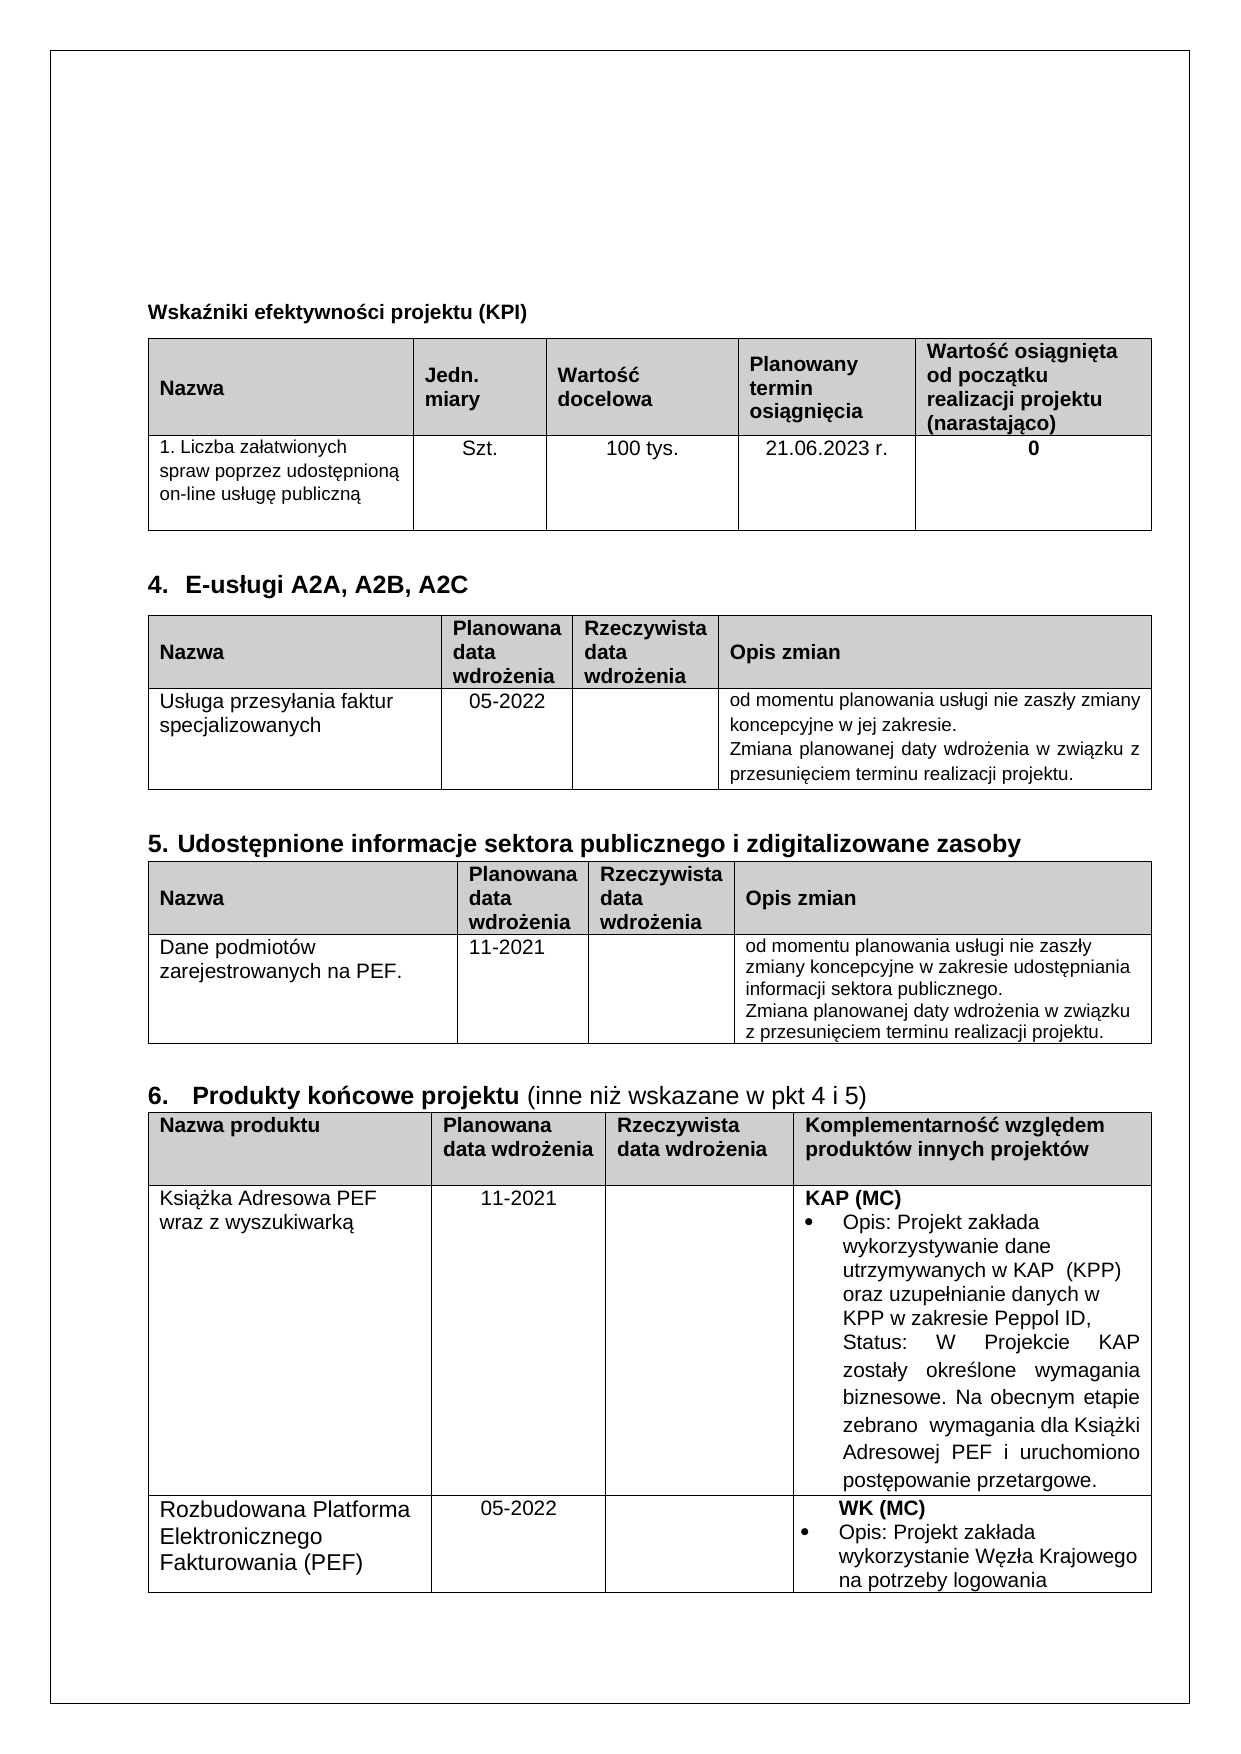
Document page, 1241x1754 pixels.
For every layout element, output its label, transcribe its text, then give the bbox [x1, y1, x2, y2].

table_cell 11-2021 [432, 1186, 605, 1495]
table_cell 05-2022 [442, 689, 572, 788]
table_header Wartość docelowa [547, 339, 738, 435]
table_cell [606, 1186, 793, 1495]
table_cell KAP (MC) Opis: Projekt zakłada wykorzystywanie dane utrzymywanych w KAP (KPP) oraz uzupełnianie danych w KPP w zakresie Peppol ID, Status: W Projekcie KAP zostały określone wymagania biznesowe. Na obecnym etapie zebrano wymagania dla Książki Adresowej PEF i uruchomiono postępowanie przetargowe. [794, 1186, 1151, 1495]
table_cell 100 tys. [547, 436, 738, 530]
table_header Planowana data wdrożenia [432, 1113, 605, 1185]
table_header Rzeczywista data wdrożenia [606, 1113, 793, 1185]
table_cell 05-2022 [432, 1496, 605, 1592]
table_header Nazwa [149, 616, 441, 688]
table_cell Książka Adresowa PEF wraz z wyszukiwarką [149, 1186, 431, 1495]
table_cell [606, 1496, 793, 1592]
subtitle Produkty końcowe projektu (inne niż wskazane w pkt 4 i 5) [148, 1081, 1093, 1110]
table_cell Szt. [414, 436, 546, 530]
subtitle Udostępnione informacje sektora publicznego i zdigitalizowane zasoby [148, 827, 1093, 858]
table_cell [794, 1496, 1151, 1592]
table_header Nazwa produktu [149, 1113, 431, 1185]
table_cell 21.06.2023 r. [739, 436, 915, 530]
table_header Nazwa [149, 862, 457, 934]
table_cell Usługa przesyłania faktur specjalizowanych [149, 689, 441, 788]
subtitle E-usługi A2A, A2B, A2C [148, 568, 1093, 600]
text Wskaźniki efektywności projektu (KPI) [148, 300, 1093, 324]
table_header Planowana data wdrożenia [442, 616, 572, 688]
table_header Wartość osiągnięta od początku realizacji projektu (narastająco) [916, 339, 1151, 435]
table_header Opis zmian [719, 616, 1151, 688]
table_header Rzeczywista data wdrożenia [589, 862, 734, 934]
table_header Jedn. miary [414, 339, 546, 435]
table_cell [573, 689, 718, 788]
table_cell 1. Liczba załatwionych spraw poprzez udostępnioną on-line usługę publiczną [149, 436, 413, 530]
table_header Nazwa [149, 339, 413, 435]
table_cell 0 [916, 436, 1151, 530]
table_cell 11-2021 [458, 935, 588, 1042]
table_cell od momentu planowania usługi nie zaszły zmiany koncepcyjne w zakresie udostępniania informacji sektora publicznego. Zmiana planowanej daty wdrożenia w związku z przesunięciem terminu realizacji projektu. [735, 935, 1151, 1042]
table_cell [589, 935, 734, 1042]
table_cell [149, 1496, 431, 1592]
table_header Komplementarność względem produktów innych projektów [794, 1113, 1151, 1185]
table_header Opis zmian [735, 862, 1151, 934]
table_header Planowana data wdrożenia [458, 862, 588, 934]
table_cell Dane podmiotów zarejestrowanych na PEF. [149, 935, 457, 1042]
table_header Planowany termin osiągnięcia [739, 339, 915, 435]
table_header Rzeczywista data wdrożenia [573, 616, 718, 688]
table_cell od momentu planowania usługi nie zaszły zmiany koncepcyjne w jej zakresie. Zmiana planowanej daty wdrożenia w związku z przesunięciem terminu realizacji projektu. [719, 689, 1151, 788]
